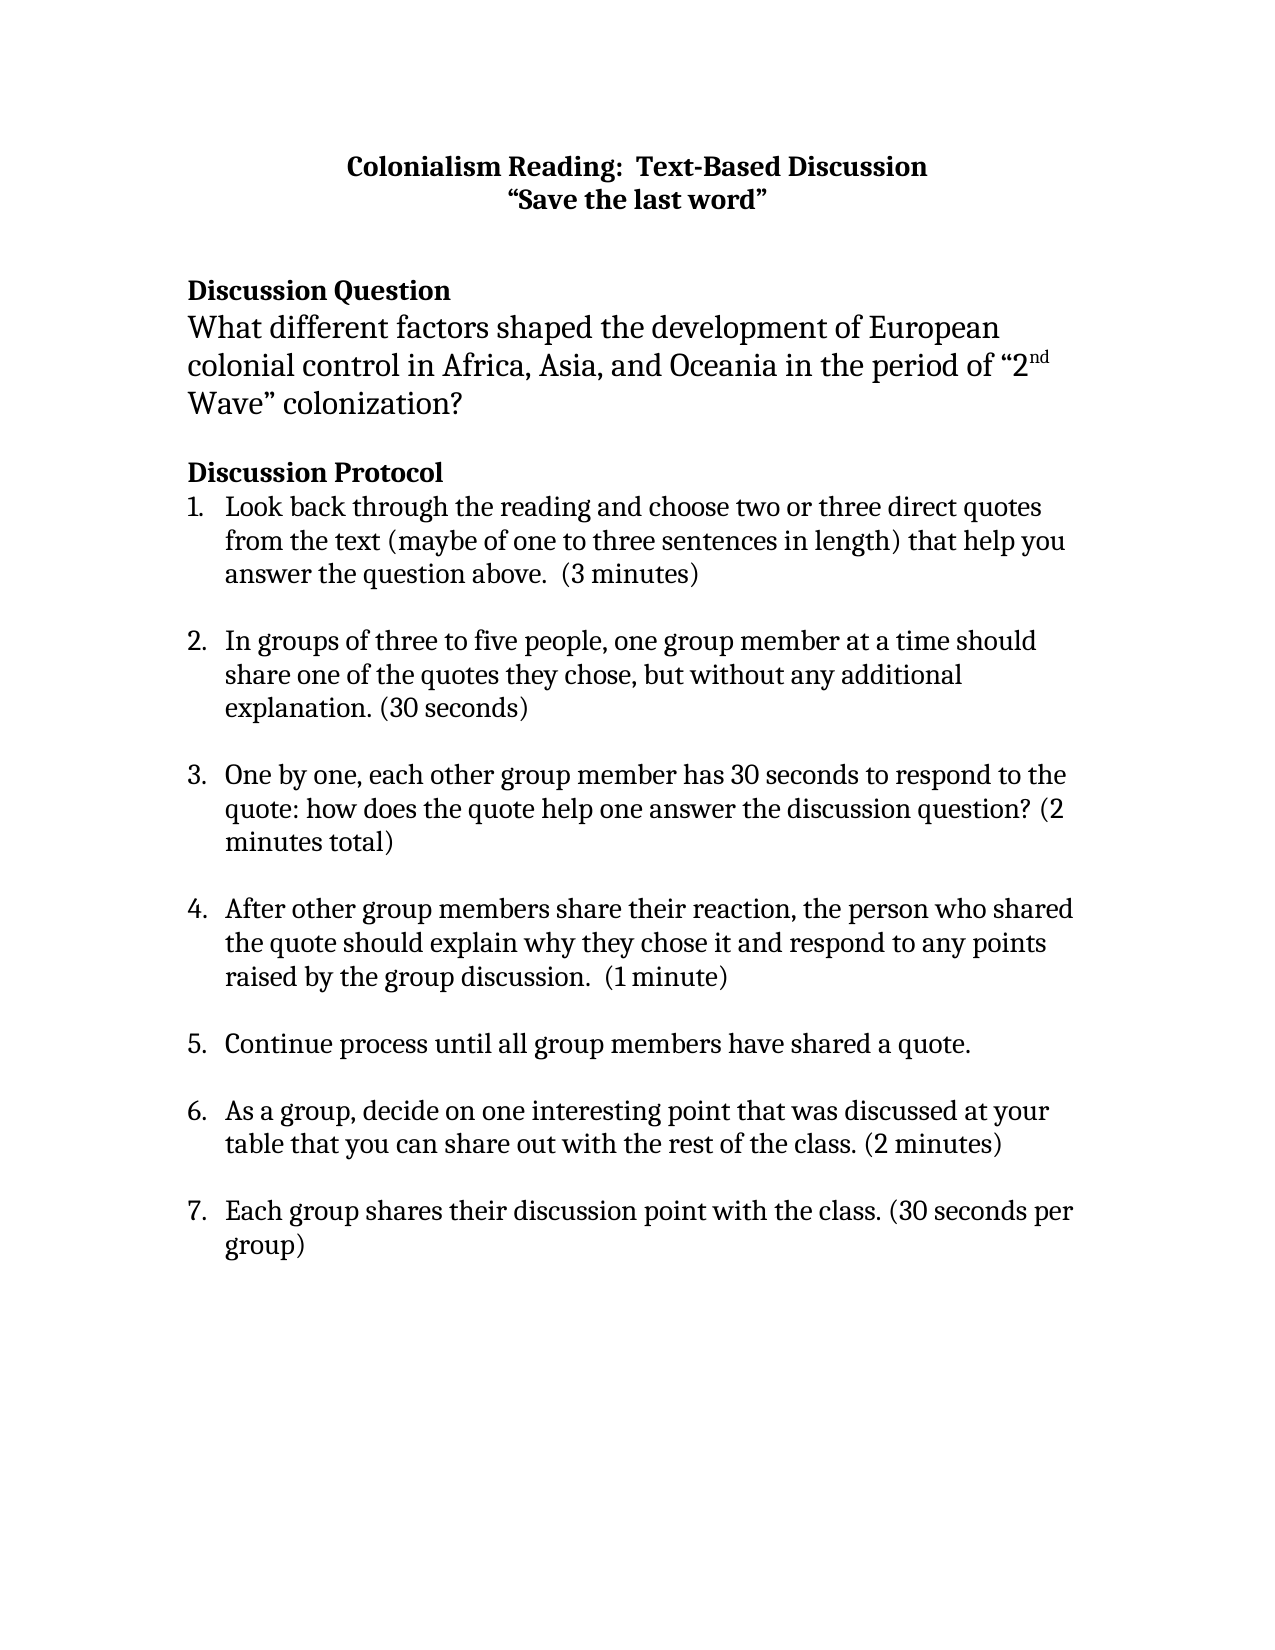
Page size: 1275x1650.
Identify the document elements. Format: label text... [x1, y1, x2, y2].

text Colonialism Reading: Text-Based Discussion [187, 150, 1087, 183]
list Look back through the reading and choose two or three direct quotes from the text (maybe of one to three sentences in length) that help you answer the question above. (3 minutes) [187, 490, 1087, 591]
list One by one, each other group member has 30 seconds to respond to the quote: how does the quote help one answer the discussion question? (2 minutes total) [187, 758, 1087, 859]
list In groups of three to five people, one group member at a time should share one of the quotes they chose, but without any additional explanation. (30 seconds) [187, 624, 1087, 725]
list Continue process until all group members have shared a quote. [187, 1027, 1087, 1060]
list After other group members share their reaction, the person who shared the quote should explain why they chose it and respond to any points raised by the group discussion. (1 minute) [187, 893, 1087, 993]
list As a group, decide on one interesting point that was discussed at your table that you can share out with the rest of the class. (2 minutes) [187, 1094, 1087, 1161]
text What different factors shaped the development of European colonial control in Africa, Asia, and Oceania in the period of “2nd Wave” colonization? [187, 308, 1087, 423]
text “Save the last word” [187, 183, 1087, 217]
list Each group shares their discussion point with the class. (30 seconds per group) [187, 1194, 1087, 1262]
text Discussion Protocol [187, 457, 1087, 490]
text Discussion Question [187, 274, 1087, 308]
